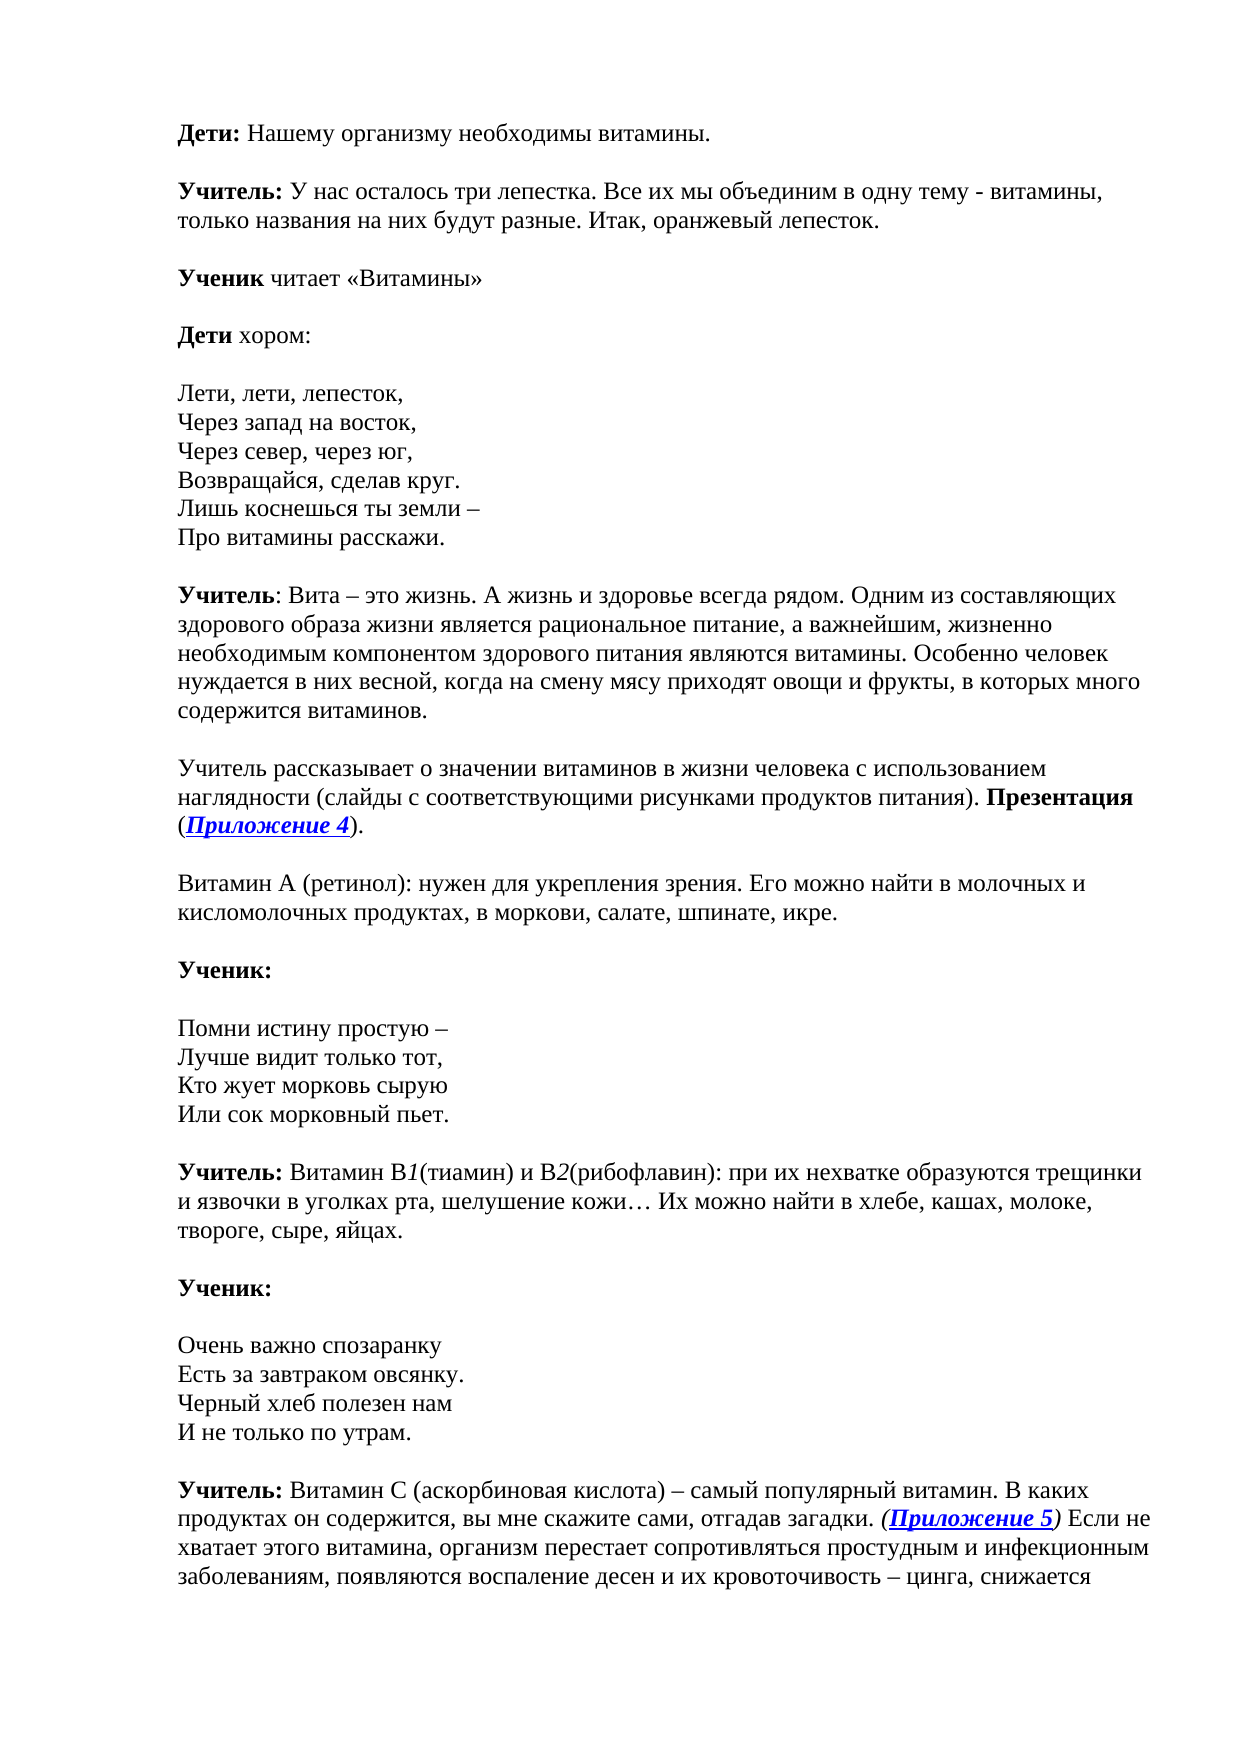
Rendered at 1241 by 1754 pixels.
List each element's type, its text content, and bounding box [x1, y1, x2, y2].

text Помни истину простую – Лучше видит только тот, Кто жует морковь сырую Или сок морковный пьет. [177, 1013, 1152, 1128]
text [177, 1475, 1152, 1590]
text Учитель: Вита – это жизнь. А жизнь и здоровье всегда рядом. Одним из составляющих здорового образа жизни является рациональное питание, а важнейшим, жизненно необходимым компонентом здорового питания являются витамины. Особенно человек нуждается в них весной, когда на смену мясу приходят овощи и фрукты, в которых много содержится витаминов. [177, 580, 1152, 724]
text Учитель рассказывает о значении витаминов в жизни человека с использованием наглядности (слайды с соответствующими рисунками продуктов питания). Презентация (Приложение 4). [177, 753, 1152, 839]
text Ученик: [177, 1273, 1152, 1301]
text Дети: Нашему организму необходимы витамины. [177, 118, 1152, 147]
text Очень важно спозаранку Есть за завтраком овсянку. Черный хлеб полезен нам И не только по утрам. [177, 1331, 1152, 1446]
text Ученик читает «Витамины» [177, 263, 1152, 291]
text Дети хором: [177, 321, 1152, 349]
text Учитель: У нас осталось три лепестка. Все их мы объединим в одну тему - витамины, только названия на них будут разные. Итак, оранжевый лепесток. [177, 176, 1152, 233]
text Витамин А (ретинол): нужен для укрепления зрения. Его можно найти в молочных и кисломолочных продуктах, в моркови, салате, шпинате, икре. [177, 868, 1152, 926]
text Ученик: [177, 955, 1152, 984]
text Учитель: Витамин В1(тиамин) и В2(рибофлавин): при их нехватке образуются трещинки и язвочки в уголках рта, шелушение кожи… Их можно найти в хлебе, кашах, молоке, твороге, сыре, яйцах. [177, 1157, 1152, 1243]
text Лети, лети, лепесток, Через запад на восток, Через север, через юг, Возвращайся, сделав круг. Лишь коснешься ты земли – Про витамины расскажи. [177, 378, 1152, 551]
